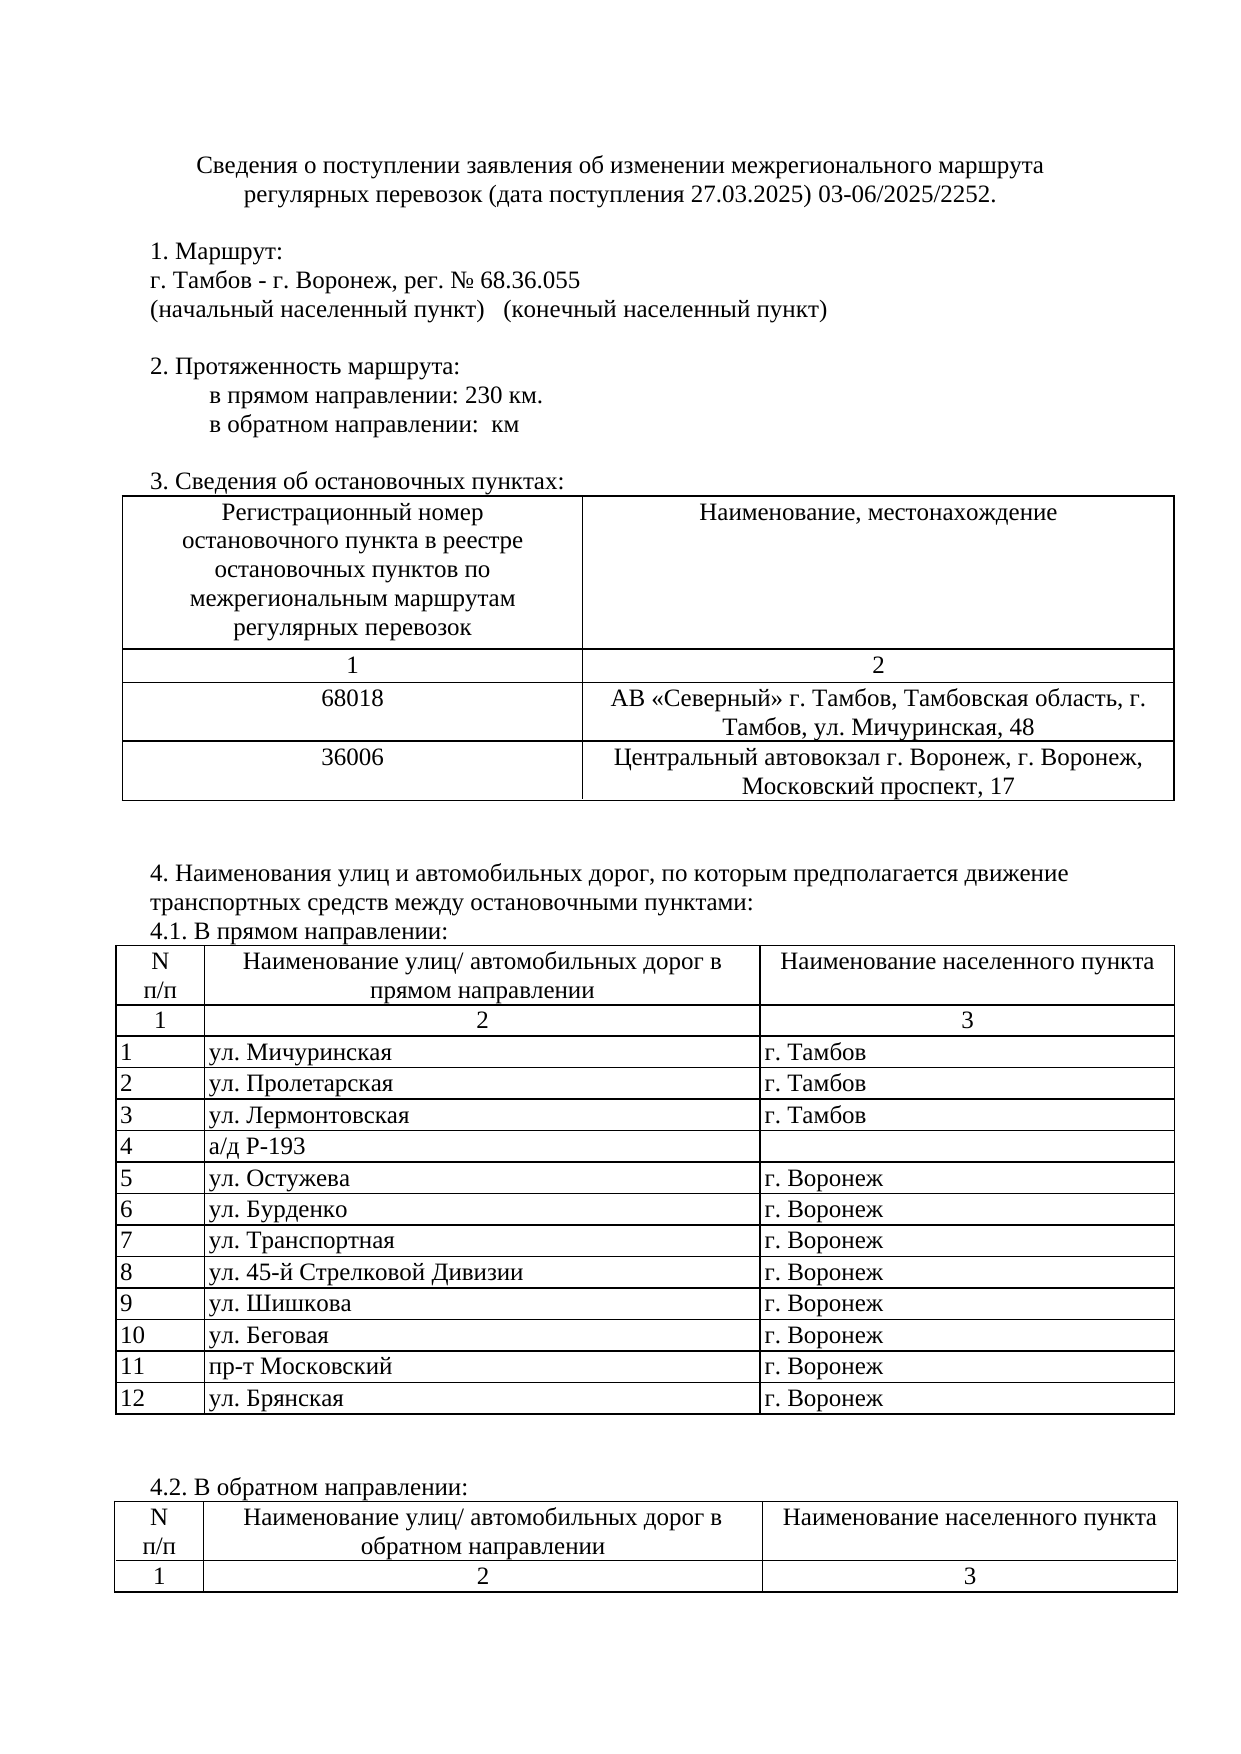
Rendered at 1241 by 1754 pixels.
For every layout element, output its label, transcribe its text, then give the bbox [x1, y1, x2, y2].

text (начальный населенный пункт) (конечный населенный пункт) [150, 294, 1090, 322]
text 1. Маршрут: [150, 236, 1090, 265]
text 2. Протяженность маршрута: [150, 351, 1090, 380]
table_cell ул. Брянская [205, 1383, 759, 1413]
table_cell г. Воронеж [761, 1226, 1174, 1256]
text 4.2. В обратном направлении: [150, 1472, 1090, 1501]
table_cell ул. Остужева [205, 1163, 759, 1193]
table_cell ул. 45-й Стрелковой Дивизии [205, 1257, 759, 1287]
table_cell ул. Беговая [205, 1320, 759, 1350]
table_cell 2 [583, 650, 1173, 681]
text г. Тамбов - г. Воронеж, рег. № 68.36.055 [150, 265, 1090, 294]
table_cell [761, 1131, 1174, 1161]
table_cell г. Воронеж [761, 1352, 1174, 1381]
table_cell ул. Мичуринская [205, 1037, 759, 1067]
table_cell 3 [117, 1100, 204, 1130]
table_cell 2 [117, 1068, 204, 1098]
table_cell 1 [117, 1037, 204, 1067]
table_cell 3 [763, 1560, 1177, 1591]
text 4. Наименования улиц и автомобильных дорог, по которым предполагается движение транспортных средств между остановочными пунктами: [150, 858, 1090, 916]
table_cell 36006 [123, 742, 582, 799]
table_cell 12 [117, 1383, 204, 1413]
table_header Наименование населенного пункта [763, 1502, 1177, 1560]
table_cell г. Воронеж [761, 1163, 1174, 1193]
table_cell 10 [117, 1320, 204, 1350]
text 3. Сведения об остановочных пунктах: [150, 466, 1090, 495]
table_cell г. Воронеж [761, 1289, 1174, 1318]
table_header Наименование улиц/ автомобильных дорог в обратном направлении [204, 1502, 762, 1560]
table_cell ул. Лермонтовская [205, 1100, 759, 1130]
text в прямом направлении: 230 км. [150, 380, 1090, 409]
table_cell АВ «Северный» г. Тамбов, Тамбовская область, г. Тамбов, ул. Мичуринская, 48 [583, 683, 1173, 740]
table_cell Центральный автовокзал г. Воронеж, г. Воронеж, Московский проспект, 17 [583, 742, 1173, 799]
text в обратном направлении: км [150, 409, 1090, 437]
table_cell 6 [117, 1194, 204, 1224]
table_cell пр-т Московский [205, 1352, 759, 1381]
table_cell 5 [117, 1163, 204, 1193]
table_cell ул. Шишкова [205, 1289, 759, 1318]
table_header Наименование населенного пункта [761, 946, 1174, 1004]
text 4.1. В прямом направлении: [150, 916, 1090, 945]
table_cell 3 [761, 1006, 1174, 1035]
table_cell 2 [204, 1561, 762, 1591]
table_cell г. Тамбов [761, 1068, 1174, 1098]
table_cell 1 [115, 1561, 203, 1591]
table_cell 7 [117, 1226, 204, 1256]
table_cell 1 [123, 650, 582, 681]
table_cell ул. Пролетарская [205, 1068, 759, 1098]
table_cell г. Воронеж [761, 1194, 1174, 1224]
table_cell 9 [117, 1289, 204, 1318]
table_cell г. Воронеж [761, 1320, 1174, 1350]
table_cell 2 [205, 1006, 759, 1035]
table_header N п/п [115, 1502, 203, 1560]
text Сведения о поступлении заявления об изменении межрегионального маршрута регулярных перевозок (дата поступления 27.03.2025) 03-06/2025/2252. [150, 150, 1090, 207]
table_header Регистрационный номер остановочного пункта в реестре остановочных пунктов по межрегиональным маршрутам регулярных перевозок [123, 497, 582, 648]
table_cell ул. Транспортная [205, 1226, 759, 1256]
table_cell 11 [117, 1352, 204, 1381]
table_cell г. Воронеж [761, 1383, 1174, 1413]
table_header Наименование, местонахождение [583, 497, 1173, 648]
table_cell г. Тамбов [761, 1037, 1174, 1067]
table_cell 1 [117, 1006, 204, 1035]
table_cell 68018 [123, 683, 582, 740]
table_header N п/п [117, 946, 204, 1004]
table_cell 8 [117, 1257, 204, 1287]
table_cell 4 [117, 1131, 204, 1161]
table_cell а/д Р-193 [205, 1131, 759, 1161]
table_cell г. Воронеж [761, 1257, 1174, 1287]
table_cell ул. Бурденко [205, 1194, 759, 1224]
table_header Наименование улиц/ автомобильных дорог в прямом направлении [205, 946, 759, 1004]
table_cell г. Тамбов [761, 1100, 1174, 1130]
